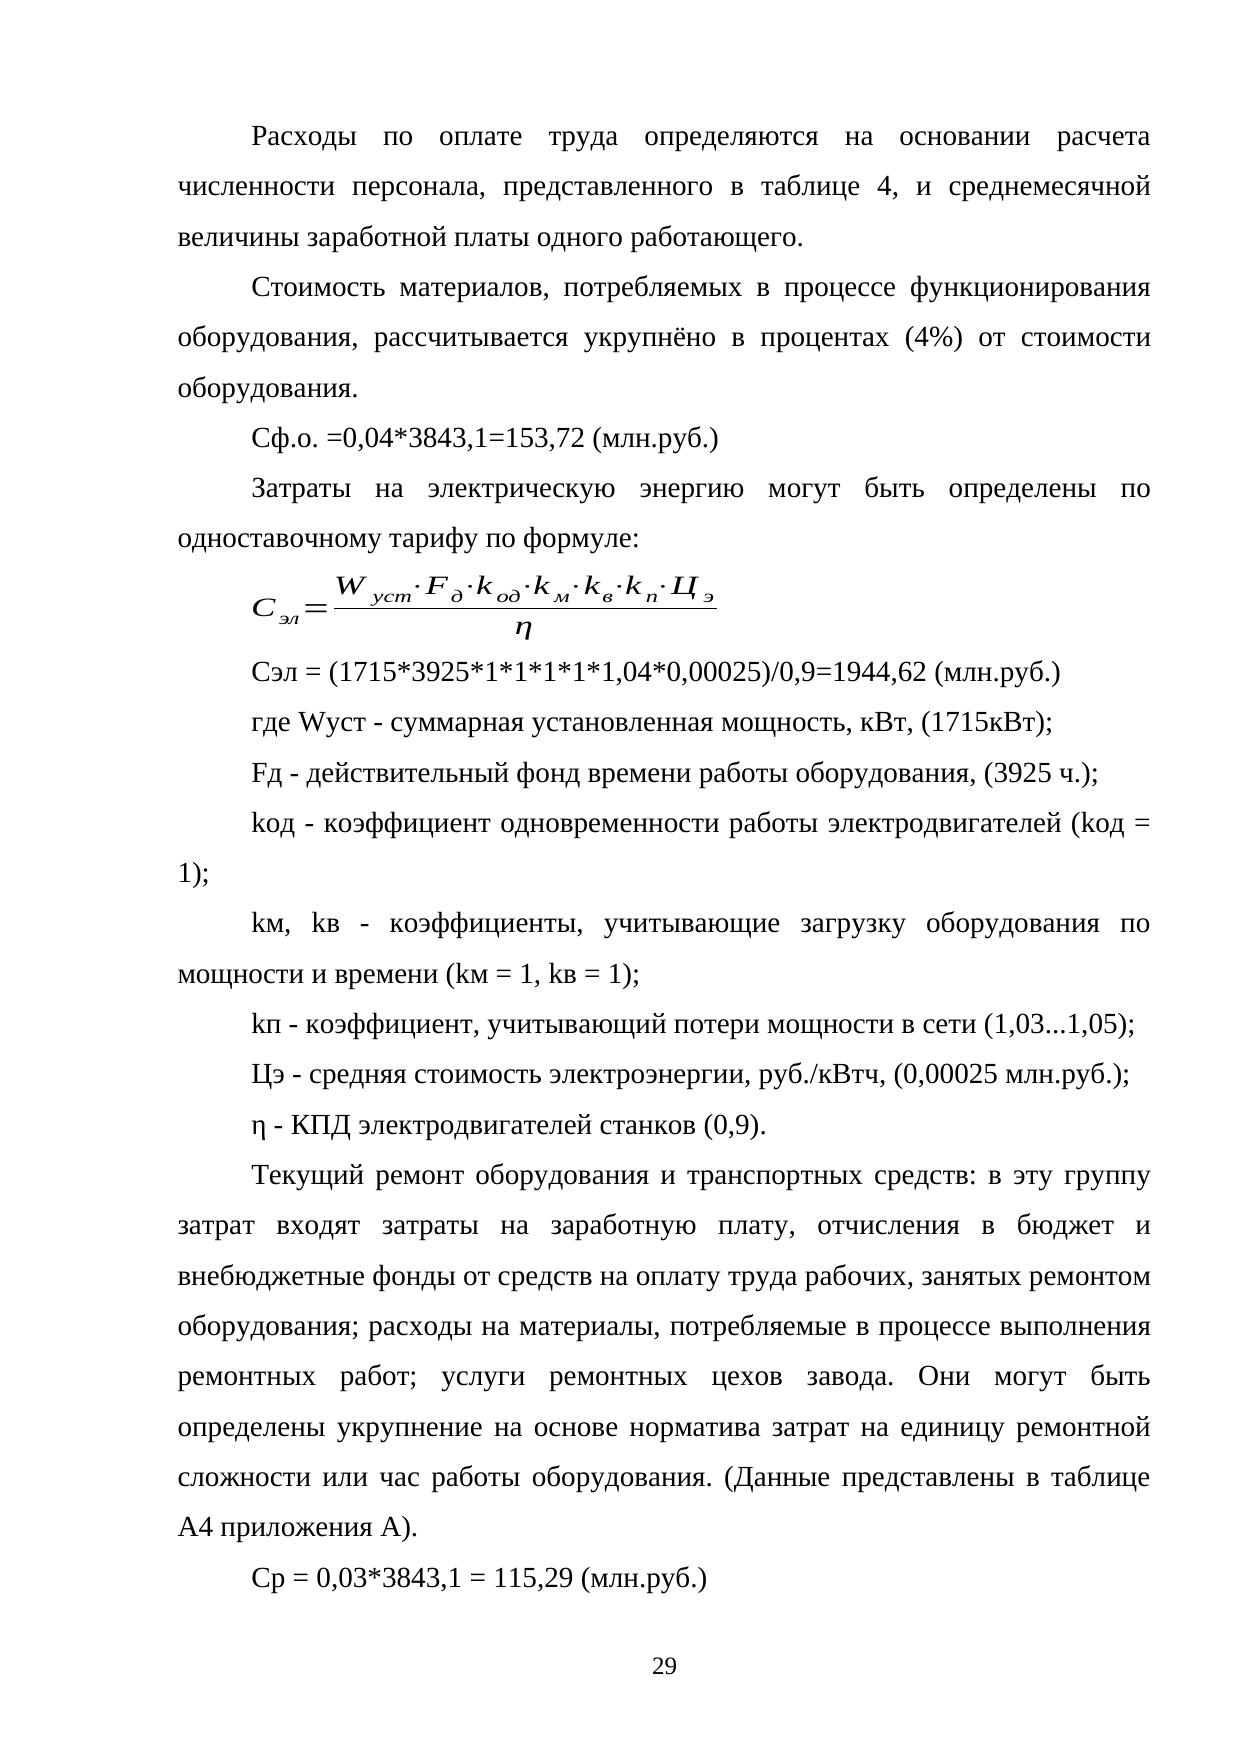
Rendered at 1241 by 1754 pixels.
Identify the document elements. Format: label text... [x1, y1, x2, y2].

text Текущий ремонт оборудования и транспортных средств: в эту группу затрат входят затраты на заработную плату, отчисления в бюджет и внебюджетные фонды от средств на оплату труда рабочих, занятых ремонтом оборудования; расходы на материалы, потребляемые в процессе выполнения ремонтных работ; услуги ремонтных цехов завода. Они могут быть определены укрупнение на основе норматива затрат на единицу ремонтной сложности или час работы оборудования. (Данные представлены в таблице А4 приложения А). [177, 1157, 1152, 1543]
text Затраты на электрическую энергию могут быть определены по одноставочному тарифу по формуле: [177, 470, 1152, 554]
text Cэл = (1715*3925*1*1*1*1*1,04*0,00025)/0,9=1944,62 (млн.руб.) [177, 654, 1152, 688]
text Расходы по оплате труда определяются на основании расчета численности персонала, представленного в таблице 4, и среднемесячной величины заработной платы одного работающего. [177, 118, 1152, 252]
text kм, kв - коэффициенты, учитывающие загрузку оборудования по мощности и времени (kм = 1, kв = 1); [177, 906, 1152, 989]
text kп - коэффициент, учитывающий потери мощности в сети (1,03...1,05); [177, 1006, 1152, 1040]
text Fд - действительный фонд времени работы оборудования, (3925 ч.); [177, 755, 1152, 788]
text где Wуст - суммарная установленная мощность, кВт, (1715кВт); [177, 704, 1152, 738]
text Стоимость материалов, потребляемых в процессе функционирования оборудования, рассчитывается укрупнёно в процентах (4%) от стоимости оборудования. [177, 269, 1152, 403]
text Cф.о. =0,04*3843,1=153,72 (млн.руб.) [177, 420, 1152, 453]
text Цэ - средняя стоимость электроэнергии, руб./кВтч, (0,00025 млн.руб.); [177, 1057, 1152, 1090]
text η - КПД электродвигателей станков (0,9). [177, 1107, 1152, 1140]
text Cр = 0,03*3843,1 = 115,29 (млн.руб.) [177, 1560, 1152, 1593]
text kод - коэффициент одновременности работы электродвигателей (kод = 1); [177, 805, 1152, 889]
